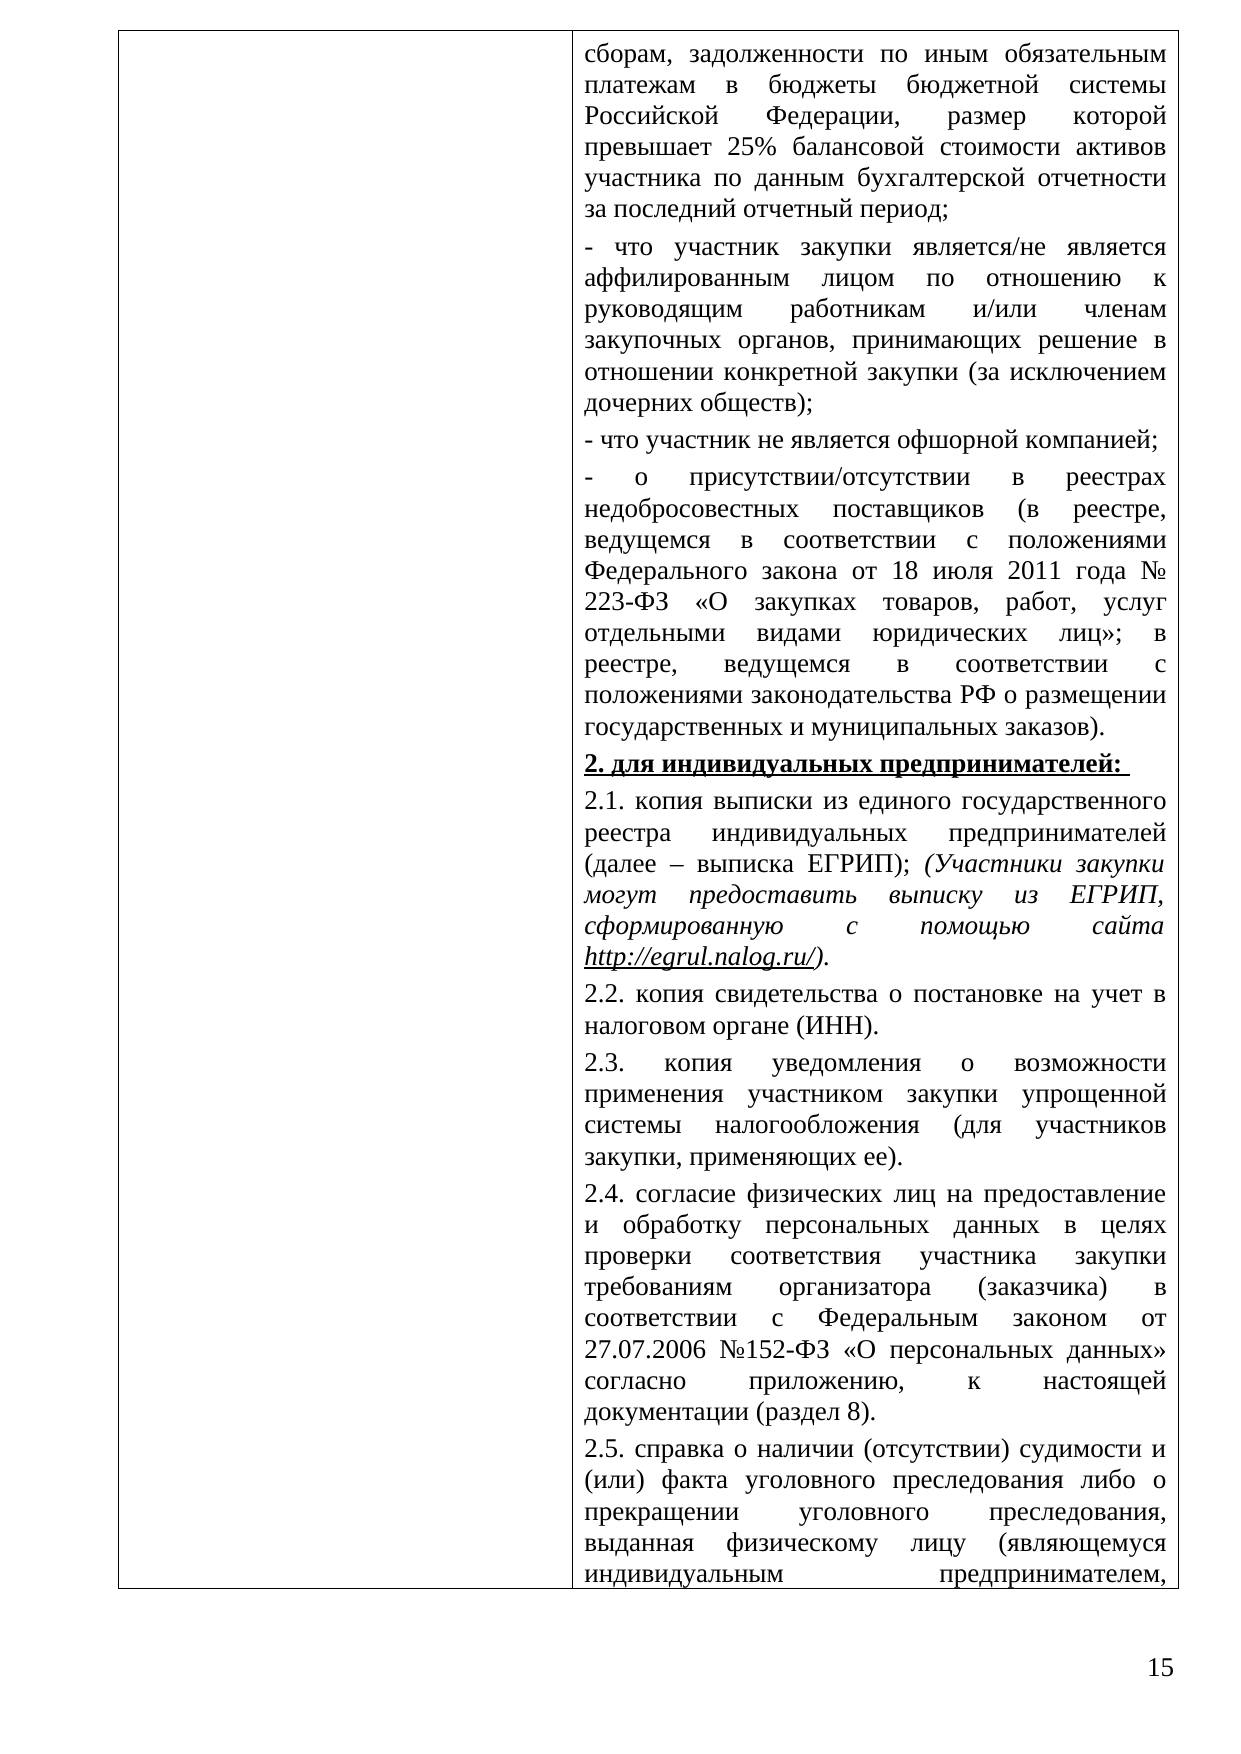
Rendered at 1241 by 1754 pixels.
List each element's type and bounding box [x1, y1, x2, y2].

table_cell [119, 31, 572, 1588]
table_cell [573, 31, 1178, 1588]
